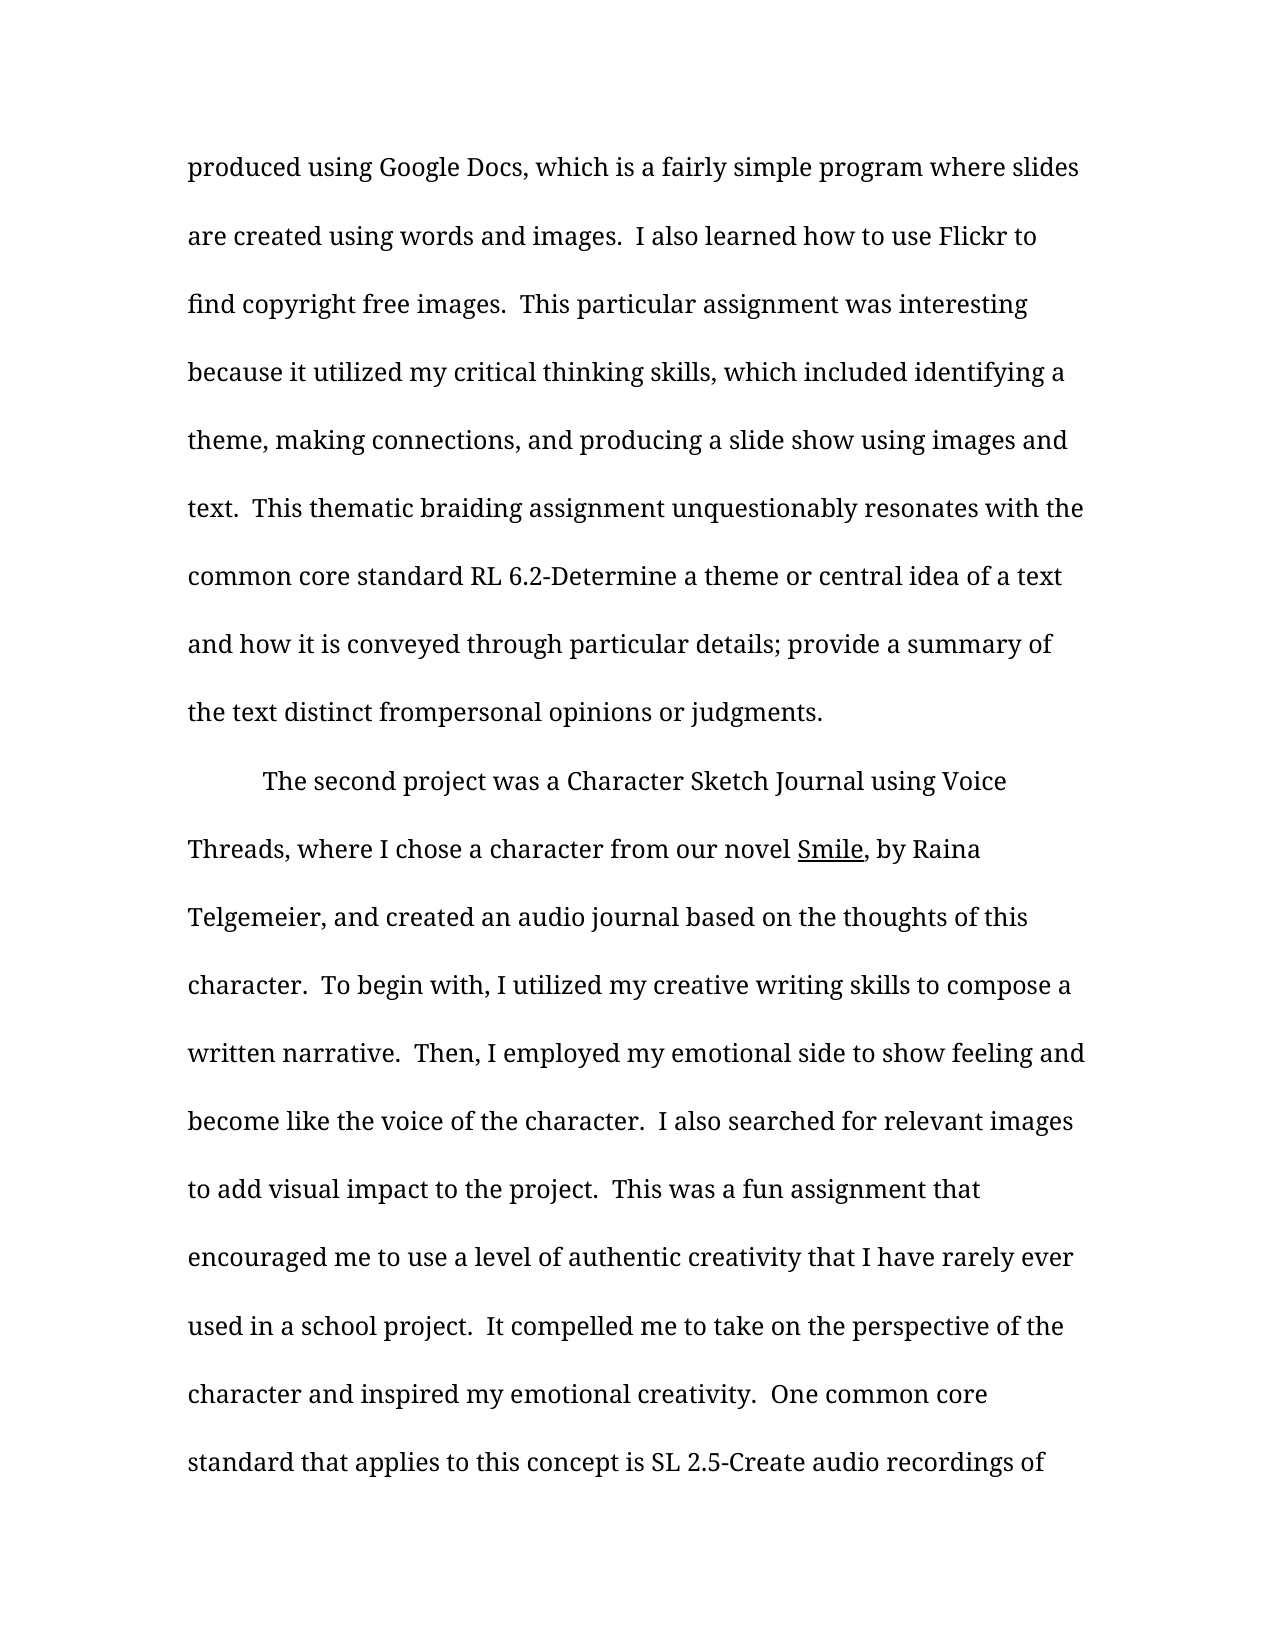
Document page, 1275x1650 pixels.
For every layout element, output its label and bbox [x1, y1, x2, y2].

text [187, 150, 1087, 729]
text [187, 763, 1087, 1478]
